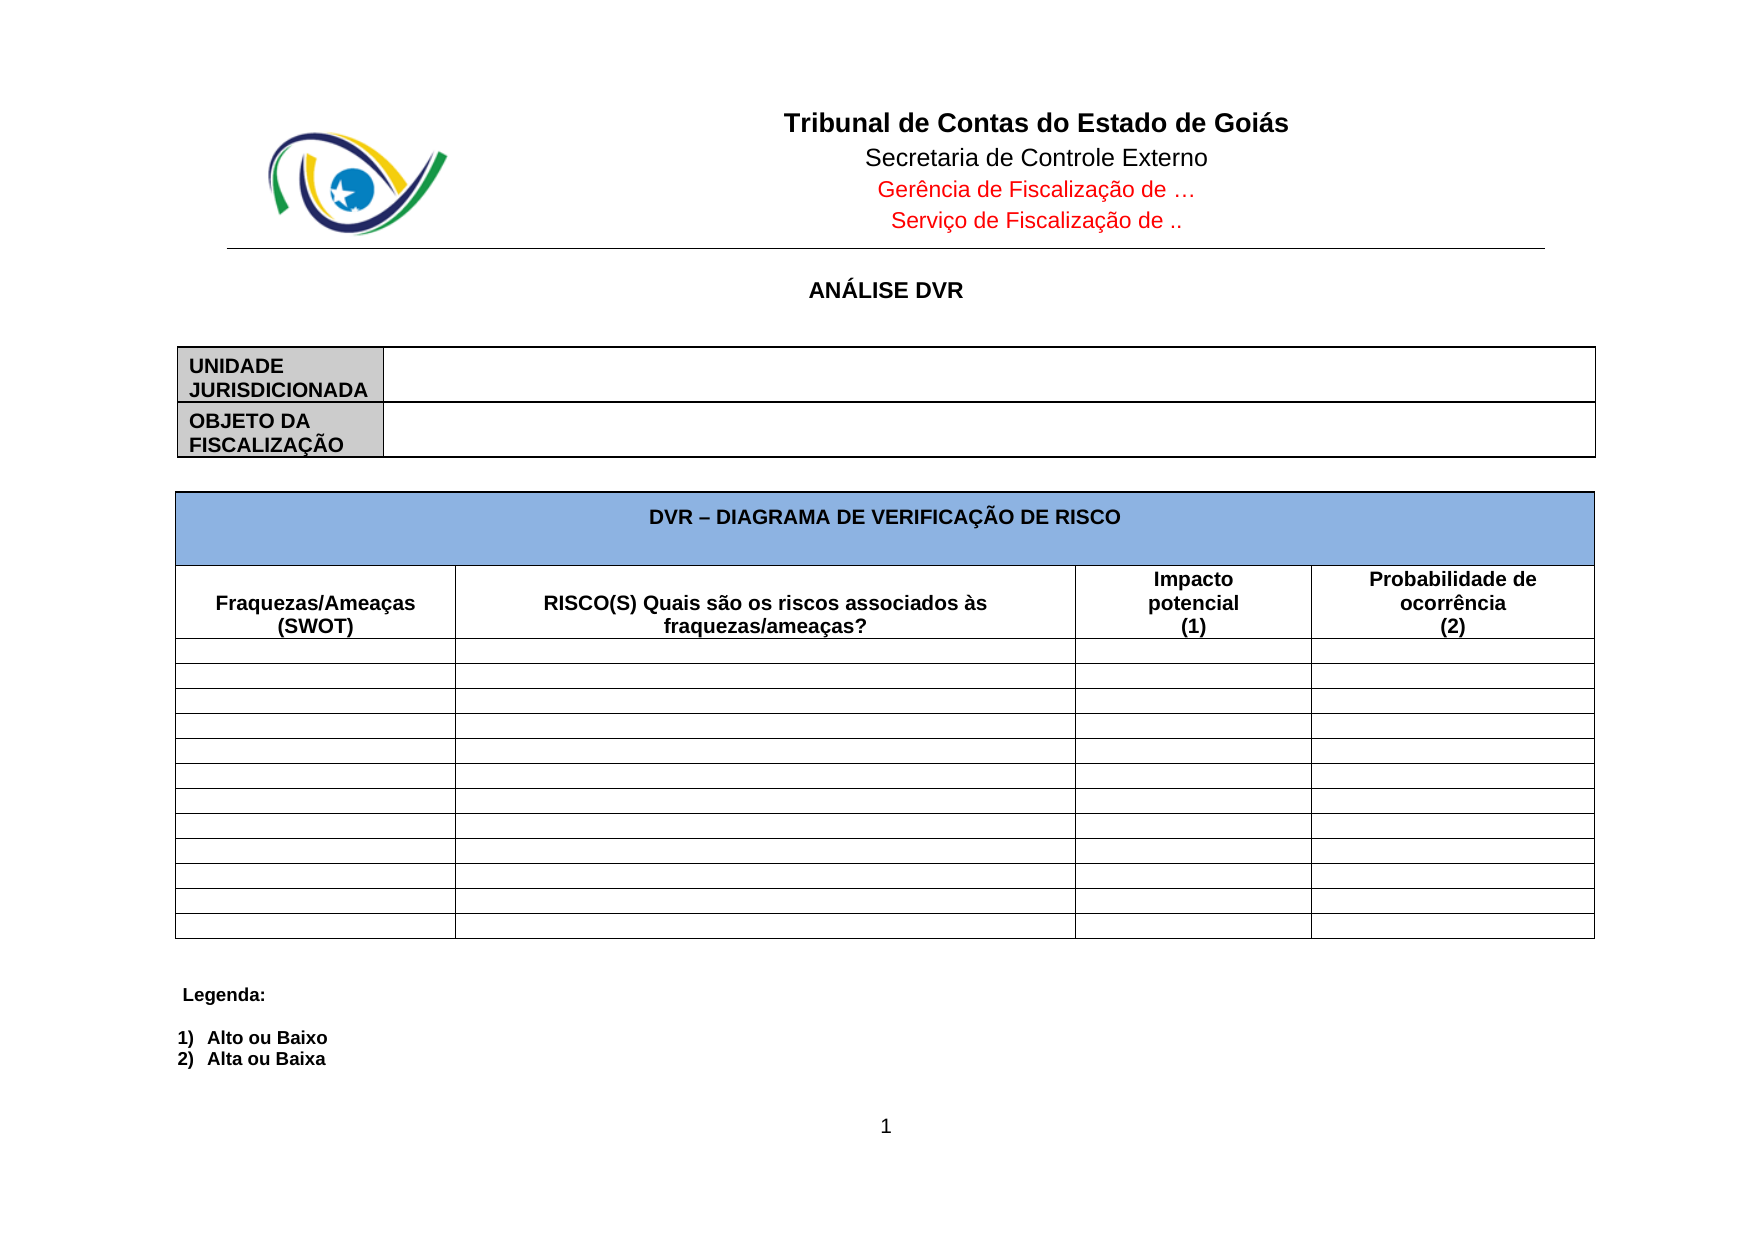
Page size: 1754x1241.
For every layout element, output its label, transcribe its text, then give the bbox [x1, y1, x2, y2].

table_cell [456, 839, 1075, 863]
table_cell [176, 889, 455, 913]
list Alto ou Baixo [177, 1027, 1595, 1048]
table_header [384, 348, 1595, 401]
table_cell [1312, 839, 1594, 863]
text ANÁLISE DVR [177, 277, 1595, 303]
table_cell [176, 839, 455, 863]
table_cell [1076, 739, 1311, 763]
table_cell [1076, 639, 1311, 663]
table_header UNIDADE JURISDICIONADA [178, 348, 383, 401]
table_cell [456, 864, 1075, 888]
table_cell [456, 739, 1075, 763]
table_cell [1312, 789, 1594, 813]
list Alta ou Baixa [177, 1048, 1595, 1070]
table_cell [1076, 764, 1311, 788]
table_cell [1312, 764, 1594, 788]
table_cell [1312, 864, 1594, 888]
table_cell [1076, 689, 1311, 713]
table_cell [176, 789, 455, 813]
table_cell [1312, 639, 1594, 663]
table_cell [1312, 889, 1594, 913]
table_cell [176, 914, 455, 938]
table_cell [1312, 814, 1594, 838]
table_cell [1312, 689, 1594, 713]
table_cell [456, 639, 1075, 663]
table_cell [176, 814, 455, 838]
table_cell [1076, 664, 1311, 688]
table_cell [1312, 739, 1594, 763]
table_cell [456, 889, 1075, 913]
table_cell [176, 639, 455, 663]
table_cell Fraquezas/Ameaças (SWOT) [176, 566, 455, 638]
table_cell [176, 864, 455, 888]
table_cell [1076, 914, 1311, 938]
table_cell [1076, 839, 1311, 863]
table_cell [1312, 914, 1594, 938]
table_cell [1312, 664, 1594, 688]
table_cell [456, 789, 1075, 813]
table_cell [456, 764, 1075, 788]
table_cell OBJETO DA FISCALIZAÇÃO [178, 403, 383, 456]
table_cell Probabilidade de ocorrência (2) [1312, 566, 1594, 638]
table_cell [1076, 789, 1311, 813]
table_header DVR – DIAGRAMA DE VERIFICAÇÃO DE RISCO [176, 493, 1594, 565]
table_cell [456, 814, 1075, 838]
table_cell [456, 664, 1075, 688]
text Legenda: [162, 984, 1595, 1006]
table_cell [1312, 714, 1594, 738]
table_cell [1076, 864, 1311, 888]
table_cell [176, 714, 455, 738]
table_cell Impacto potencial (1) [1076, 566, 1311, 638]
picture [261, 125, 453, 243]
table_cell [1076, 889, 1311, 913]
table_cell [1076, 814, 1311, 838]
table_cell [384, 403, 1595, 456]
table_cell [176, 664, 455, 688]
table_cell [176, 764, 455, 788]
table_cell [456, 714, 1075, 738]
table_cell RISCO(S) Quais são os riscos associados às fraquezas/ameaças? [456, 566, 1075, 638]
table_cell [176, 689, 455, 713]
table_cell [176, 739, 455, 763]
table_cell [456, 689, 1075, 713]
table_cell [1076, 714, 1311, 738]
table_cell [456, 914, 1075, 938]
